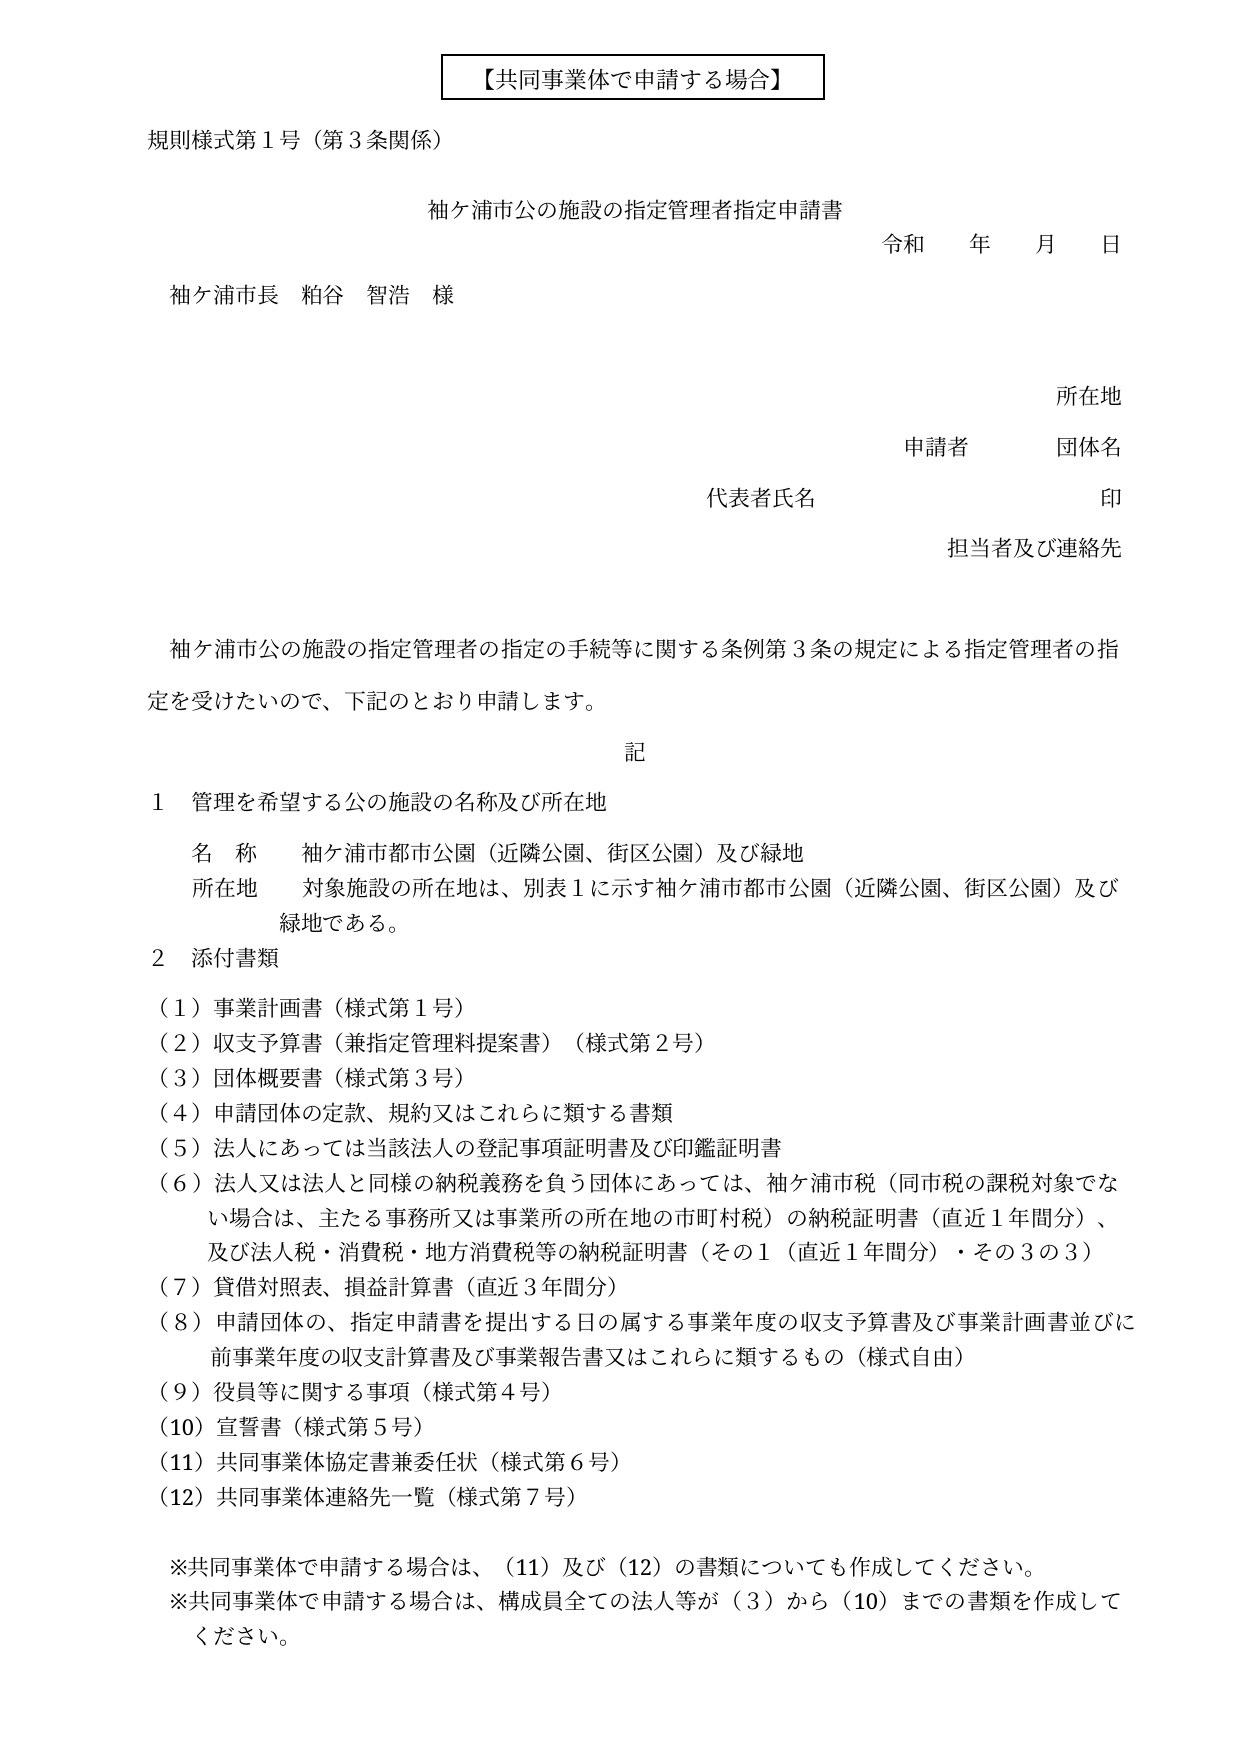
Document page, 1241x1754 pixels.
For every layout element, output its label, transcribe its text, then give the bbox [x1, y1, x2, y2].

text 袖ケ浦市公の施設の指定管理者の指定の手続等に関する条例第３条の規定による指定管理者の指定を受けたいので、下記のとおり申請します。 [148, 630, 1122, 717]
text １ 管理を希望する公の施設の名称及び所在地 [148, 784, 1122, 819]
text 所在地 対象施設の所在地は、別表１に示す袖ケ浦市都市公園（近隣公園、街区公園）及び緑地である。 [148, 869, 1122, 939]
text （12）共同事業体連絡先一覧（様式第７号） [148, 1478, 1122, 1513]
text （６）法人又は法人と同様の納税義務を負う団体にあっては、袖ケ浦市税（同市税の課税対象でない場合は、主たる事務所又は事業所の所在地の市町村税）の納税証明書（直近１年間分）、及び法人税・消費税・地方消費税等の納税証明書（その１（直近１年間分）・その３の３） [148, 1164, 1122, 1269]
text （９）役員等に関する事項（様式第４号） [148, 1373, 1122, 1408]
text 代表者氏名 印 [148, 479, 1122, 514]
text 申請者 団体名 [148, 428, 1122, 463]
text 袖ケ浦市長 粕谷 智浩 様 [148, 277, 1122, 312]
text （５）法人にあっては当該法人の登記事項証明書及び印鑑証明書 [148, 1129, 1122, 1164]
text ※共同事業体で申請する場合は、（11）及び（12）の書類についても作成してください。 [148, 1548, 1122, 1583]
text 記 [148, 733, 1122, 768]
text （４）申請団体の定款、規約又はこれらに類する書類 [148, 1094, 1122, 1129]
text 袖ケ浦市公の施設の指定管理者指定申請書 [148, 191, 1122, 226]
text （８）申請団体の、指定申請書を提出する日の属する事業年度の収支予算書及び事業計画書並びに 前事業年度の収支計算書及び事業報告書又はこれらに類するもの（様式自由） [148, 1304, 1137, 1373]
text 名 称 袖ケ浦市都市公園（近隣公園、街区公園）及び緑地 [148, 834, 1122, 869]
text （３）団体概要書（様式第３号） [148, 1059, 1122, 1094]
text 所在地 [148, 378, 1122, 413]
text 担当者及び連絡先 [148, 530, 1122, 565]
text 規則様式第１号（第３条関係） [148, 121, 1122, 156]
text ２ 添付書類 [148, 939, 1122, 974]
text ※共同事業体で申請する場合は、構成員全ての法人等が（３）から（10）までの書類を作成してください。 [169, 1583, 1122, 1653]
text 令和 年 月 日 [148, 226, 1122, 261]
text （１）事業計画書（様式第１号） [148, 990, 1122, 1024]
text （７）貸借対照表、損益計算書（直近３年間分） [148, 1269, 1122, 1304]
text （10）宣誓書（様式第５号） [148, 1408, 1122, 1443]
text （２）収支予算書（兼指定管理料提案書）（様式第２号） [148, 1024, 1122, 1059]
text （11）共同事業体協定書兼委任状（様式第６号） [148, 1443, 1122, 1478]
